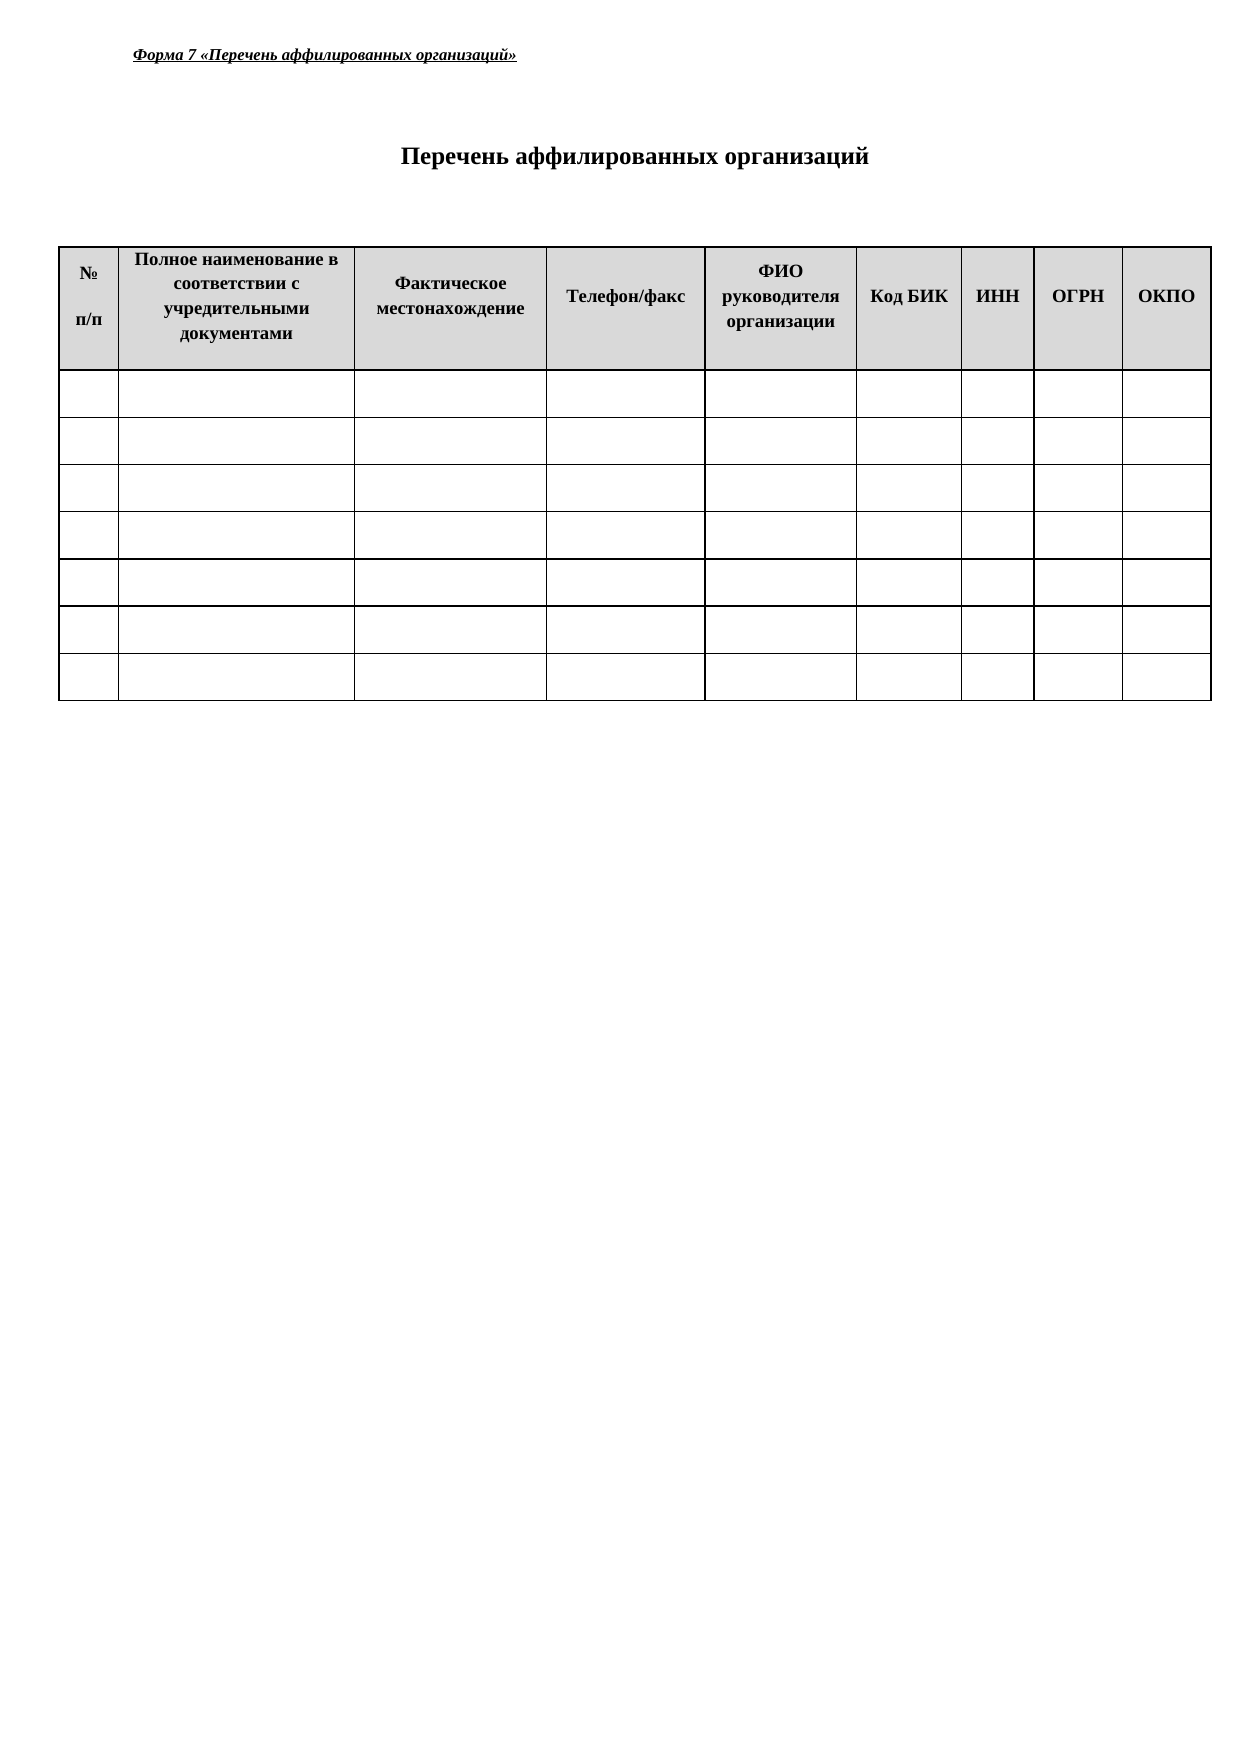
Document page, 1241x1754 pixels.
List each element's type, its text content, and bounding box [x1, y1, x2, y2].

table_cell [857, 607, 961, 652]
table_header ОКПО [1123, 248, 1210, 369]
table_cell [1035, 371, 1122, 416]
table_cell [1035, 465, 1122, 511]
table_cell [706, 607, 856, 652]
table_cell [857, 512, 961, 558]
table_cell [60, 560, 118, 605]
table_cell [547, 512, 704, 558]
table_cell [706, 465, 856, 511]
table_cell [1123, 607, 1210, 652]
table_cell [962, 371, 1033, 416]
table_cell [1035, 418, 1122, 464]
table_cell [355, 654, 546, 699]
table_cell [60, 512, 118, 558]
table_cell [60, 607, 118, 652]
table_cell [962, 465, 1033, 511]
table_cell [1123, 560, 1210, 605]
table_header Телефон/факс [547, 248, 704, 369]
table_header ОГРН [1035, 248, 1122, 369]
table_header № п/п [60, 248, 118, 369]
table_cell [1123, 371, 1210, 416]
table_cell [60, 371, 118, 416]
table_cell [857, 418, 961, 464]
table_cell [1035, 512, 1122, 558]
table_cell [119, 418, 354, 464]
table_cell [547, 654, 704, 699]
text Форма 7 «Перечень аффилированных организаций» [59, 44, 1211, 63]
table_cell [355, 371, 546, 416]
table_cell [355, 607, 546, 652]
table_cell [355, 560, 546, 605]
table_cell [119, 607, 354, 652]
table_cell [119, 512, 354, 558]
table_header ФИО руководителя организации [706, 248, 856, 369]
table_cell [962, 560, 1033, 605]
table_cell [119, 654, 354, 699]
table_cell [119, 371, 354, 416]
table_cell [355, 418, 546, 464]
table_cell [857, 560, 961, 605]
table_cell [706, 418, 856, 464]
table_cell [547, 560, 704, 605]
table_cell [547, 371, 704, 416]
table_cell [547, 418, 704, 464]
table_cell [119, 465, 354, 511]
table_cell [962, 512, 1033, 558]
table_cell [1035, 607, 1122, 652]
table_header ИНН [962, 248, 1033, 369]
table_cell [706, 654, 856, 699]
table_cell [1123, 654, 1210, 699]
table_cell [706, 371, 856, 416]
table_cell [1123, 465, 1210, 511]
table_cell [857, 465, 961, 511]
table_cell [962, 654, 1033, 699]
table_header Фактическое местонахождение [355, 248, 546, 369]
table_cell [547, 465, 704, 511]
table_cell [1035, 654, 1122, 699]
table_cell [355, 512, 546, 558]
table_cell [60, 654, 118, 699]
table_header Код БИК [857, 248, 961, 369]
table_cell [119, 560, 354, 605]
table_cell [1035, 560, 1122, 605]
table_cell [962, 607, 1033, 652]
table_cell [706, 560, 856, 605]
table_cell [60, 418, 118, 464]
table_cell [60, 465, 118, 511]
table_cell [962, 418, 1033, 464]
table_cell [857, 371, 961, 416]
table_cell [355, 465, 546, 511]
text Перечень аффилированных организаций [59, 141, 1211, 170]
table_cell [547, 607, 704, 652]
table_cell [1123, 512, 1210, 558]
table_header Полное наименование в соответствии с учредительными документами [119, 248, 354, 369]
table_cell [1123, 418, 1210, 464]
table_cell [706, 512, 856, 558]
table_cell [857, 654, 961, 699]
